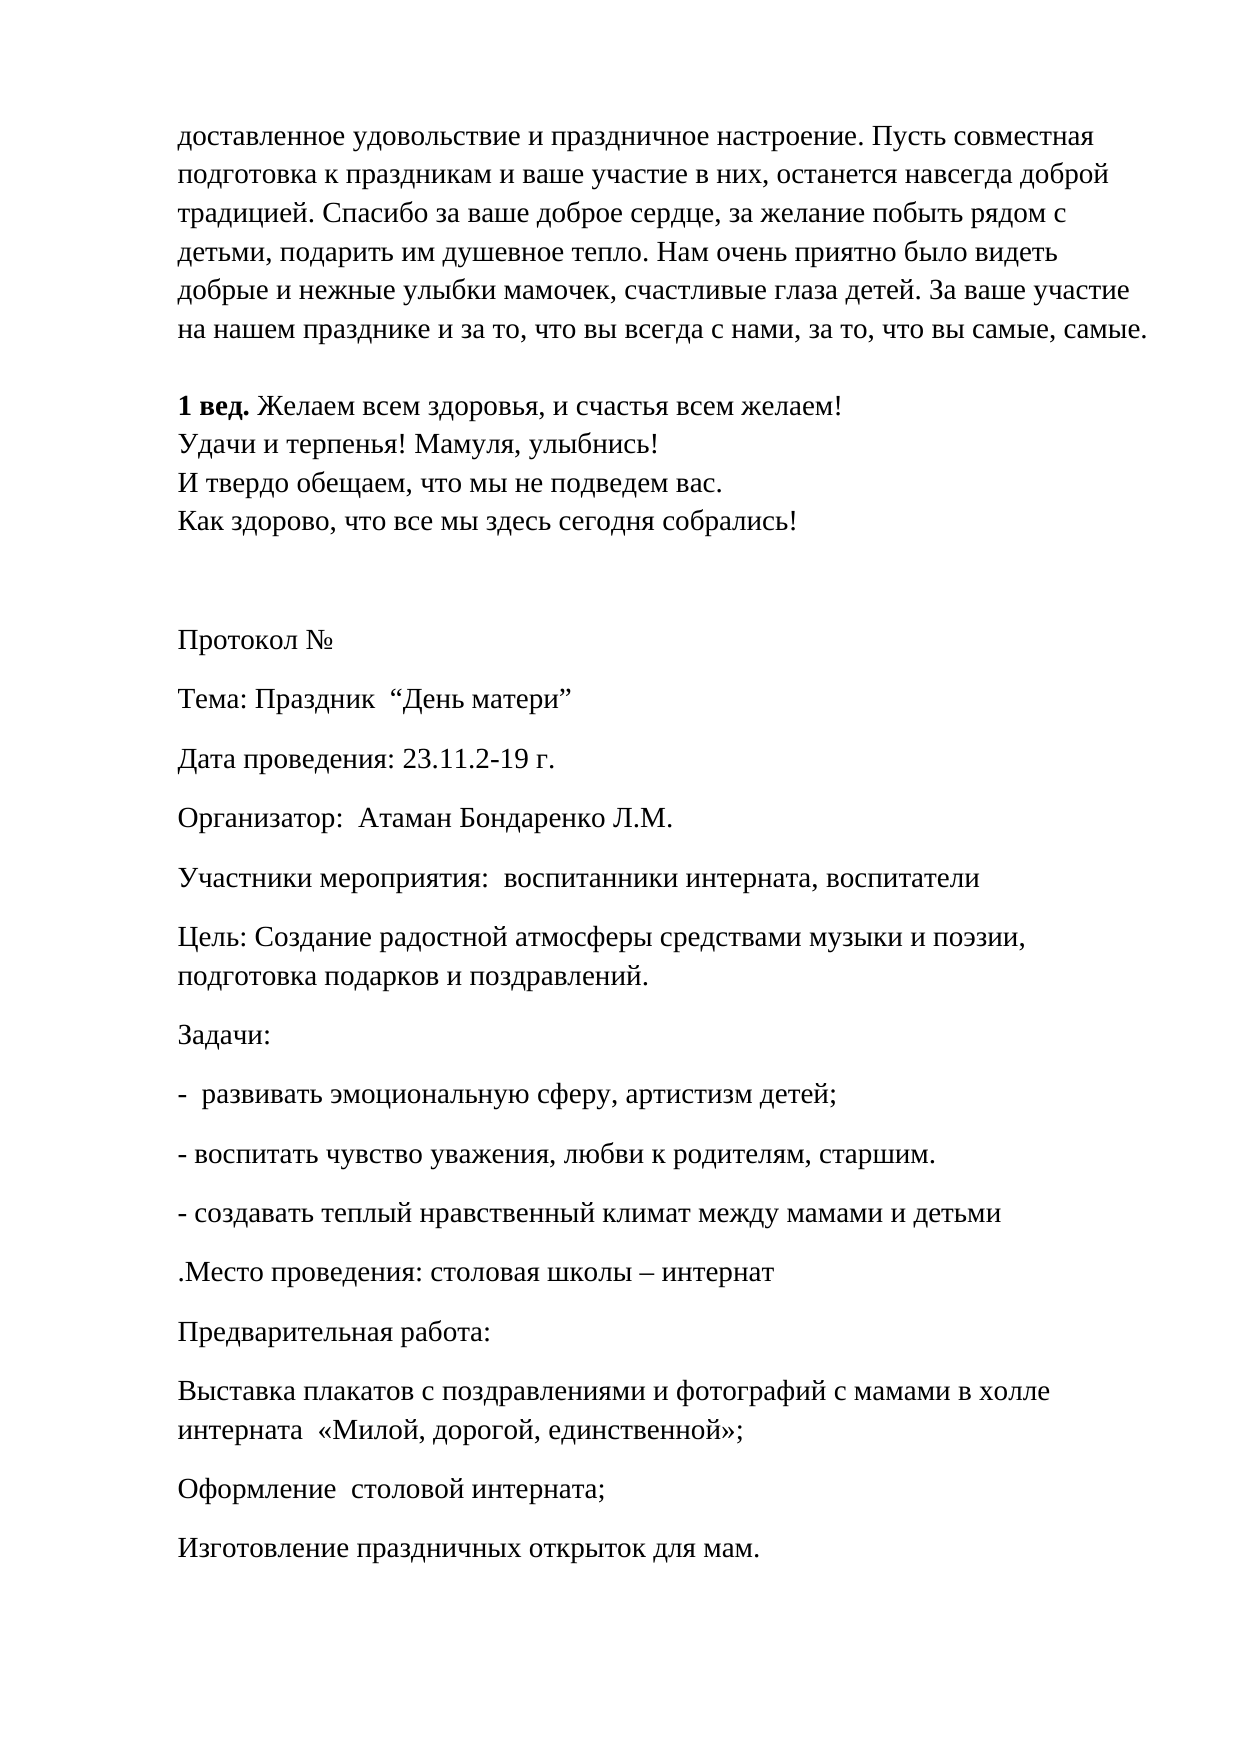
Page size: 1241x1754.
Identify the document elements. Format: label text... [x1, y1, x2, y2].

text Дата проведения: 23.11.2-19 г. [177, 741, 1152, 774]
text - создавать теплый нравственный климат между мамами и детьми [177, 1195, 1152, 1229]
text - развивать эмоциональную сферу, артистизм детей; [177, 1076, 1152, 1110]
text Изготовление праздничных открыток для мам. [177, 1531, 1152, 1564]
text Цель: Создание радостной атмосферы средствами музыки и поэзии, подготовка подарков и поздравлений. [177, 919, 1152, 991]
text Организатор: Атаман Бондаренко Л.М. [177, 800, 1152, 834]
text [177, 118, 1152, 537]
text Протокол № [177, 622, 1152, 656]
text .Место проведения: столовая школы – интернат [177, 1254, 1152, 1288]
text Участники мероприятия: воспитанники интерната, воспитатели [177, 860, 1152, 893]
text Задачи: [177, 1017, 1152, 1051]
text - воспитать чувство уважения, любви к родителям, старшим. [177, 1136, 1152, 1169]
text Оформление столовой интерната; [177, 1471, 1152, 1505]
text Тема: Праздник “День матери” [177, 682, 1152, 715]
text Выставка плакатов с поздравлениями и фотографий с мамами в холле интерната «Милой, дорогой, единственной»; [177, 1373, 1152, 1445]
text Предварительная работа: [177, 1314, 1152, 1347]
